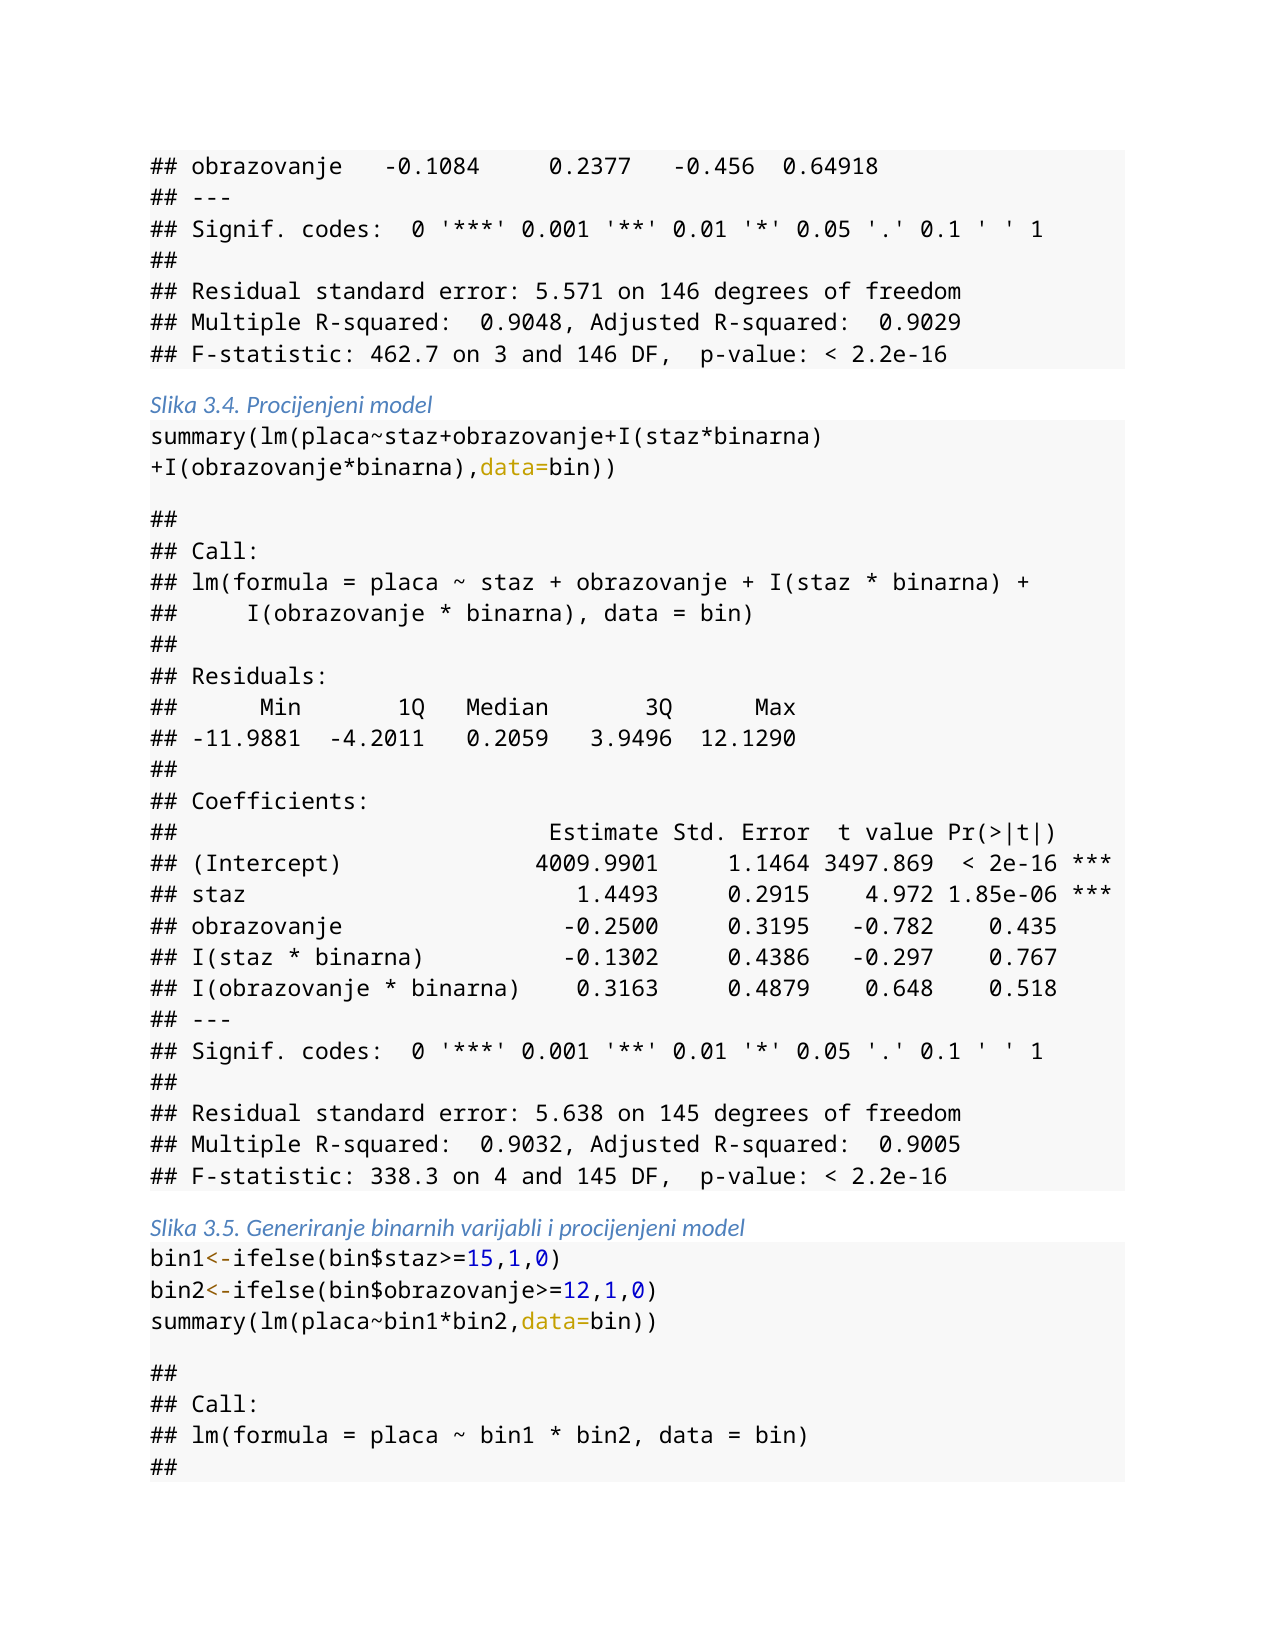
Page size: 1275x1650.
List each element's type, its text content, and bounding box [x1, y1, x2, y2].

text ## ## Call: ## lm(formula = placa ~ staz + obrazovanje + I(staz * binarna) + ## I(obrazovanje * binarna), data = bin) ## ## Residuals: ## Min 1Q Median 3Q Max ## -11.9881 -4.2011 0.2059 3.9496 12.1290 ## ## Coefficients: ## Estimate Std. Error t value Pr(>|t|) ## (Intercept) 4009.9901 1.1464 3497.869 < 2e-16 *** ## staz 1.4493 0.2915 4.972 1.85e-06 *** ## obrazovanje -0.2500 0.3195 -0.782 0.435 ## I(staz * binarna) -0.1302 0.4386 -0.297 0.767 ## I(obrazovanje * binarna) 0.3163 0.4879 0.648 0.518 ## --- ## Signif. codes: 0 '***' 0.001 '**' 0.01 '*' 0.05 '.' 0.1 ' ' 1 ## ## Residual standard error: 5.638 on 145 degrees of freedom ## Multiple R-squared: 0.9032, Adjusted R-squared: 0.9005 ## F-statistic: 338.3 on 4 and 145 DF, p-value: < 2.2e-16 [150, 503, 1125, 1191]
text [150, 150, 1125, 369]
text bin1<-ifelse(bin$staz>=15,1,0) bin2<-ifelse(bin$obrazovanje>=12,1,0) summary(lm(placa~bin1*bin2,data=bin)) [150, 1242, 1125, 1336]
text summary(lm(placa~staz+obrazovanje+I(staz*binarna)+I(obrazovanje*binarna),data=bin)) [617, 420, 1125, 483]
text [150, 1357, 1125, 1482]
subtitle Slika 3.4. Procijenjeni model [150, 389, 1125, 420]
subtitle Slika 3.5. Generiranje binarnih varijabli i procijenjeni model [150, 1212, 1125, 1242]
